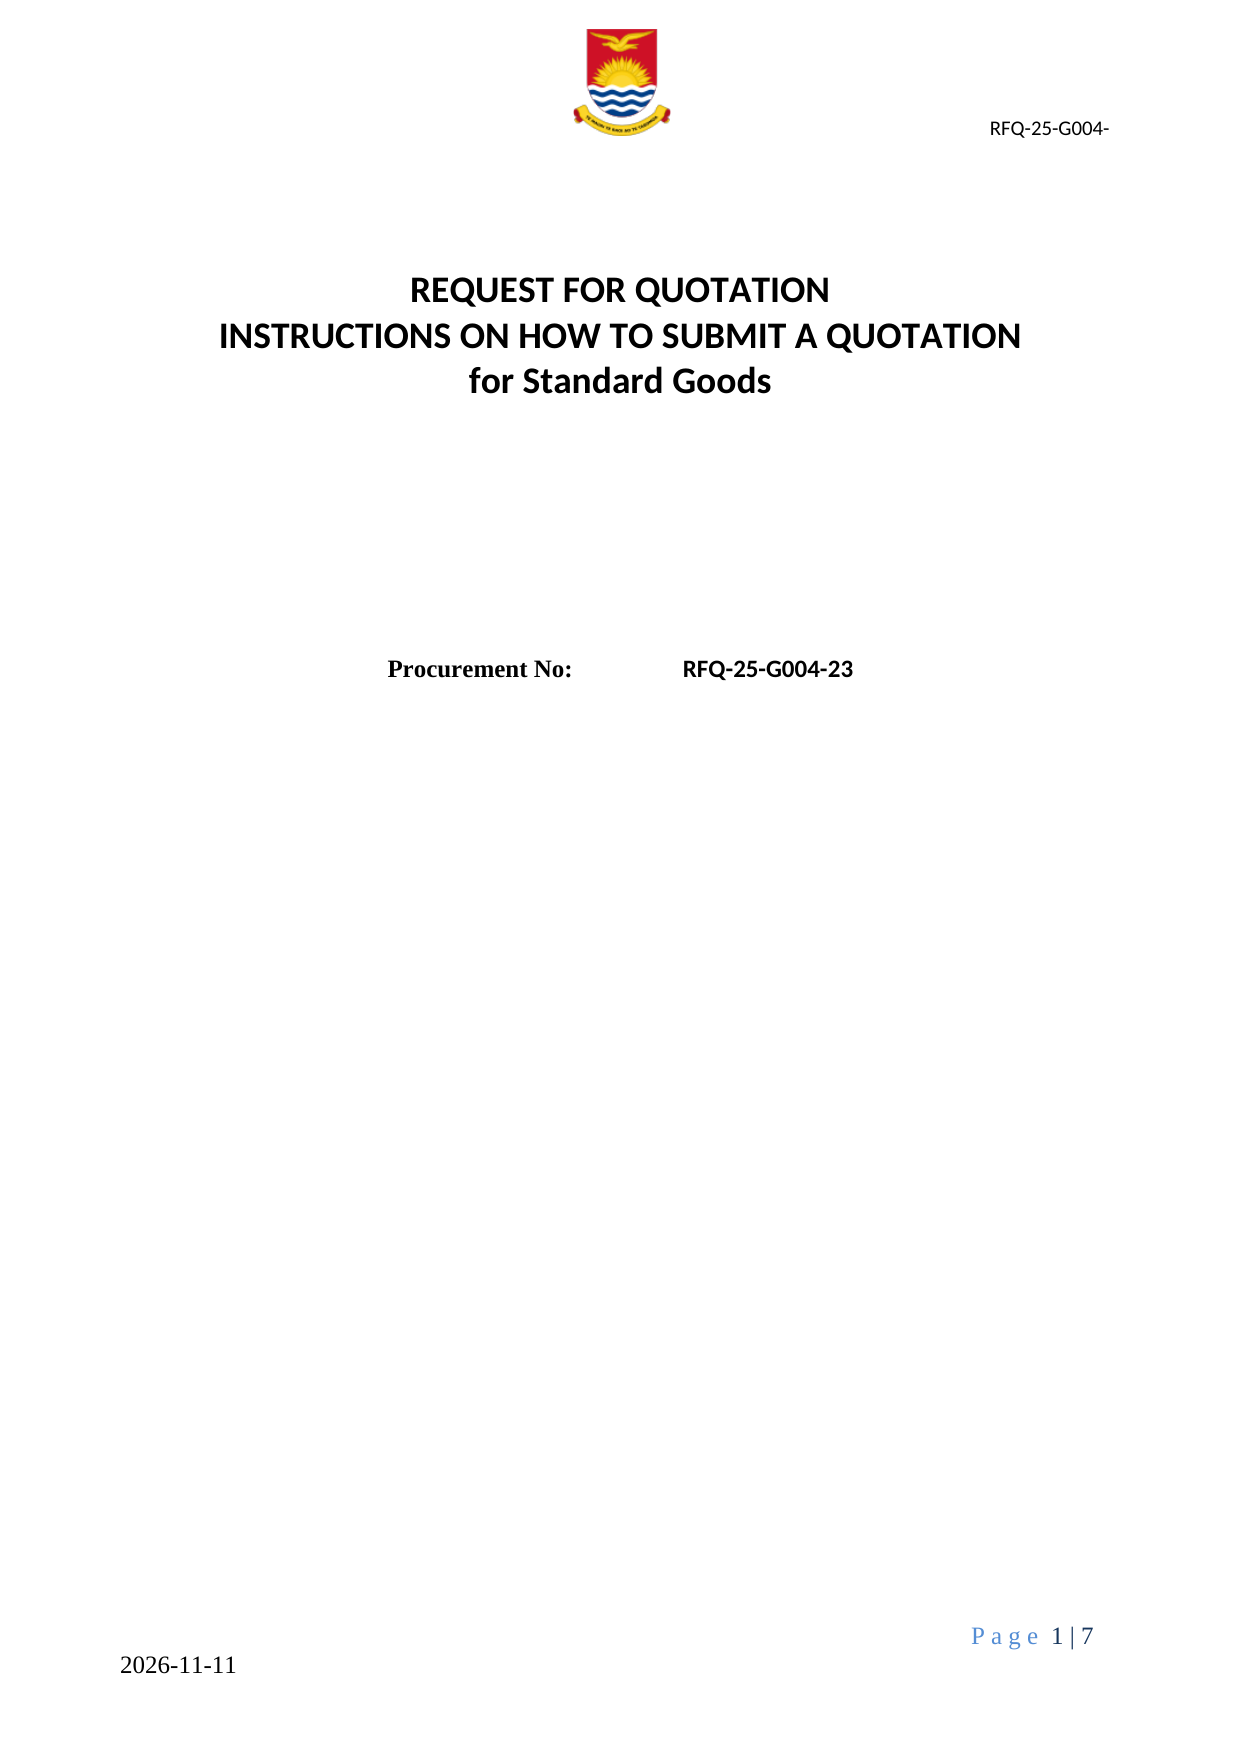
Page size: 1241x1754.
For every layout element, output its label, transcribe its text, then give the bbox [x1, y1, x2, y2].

picture [573, 29, 671, 136]
text Procurement No: RFQ-25-G004-23 [120, 653, 1120, 684]
text REQUEST FOR QUOTATION INSTRUCTIONS ON HOW TO SUBMIT A QUOTATION for Standard Goods [120, 266, 1120, 403]
